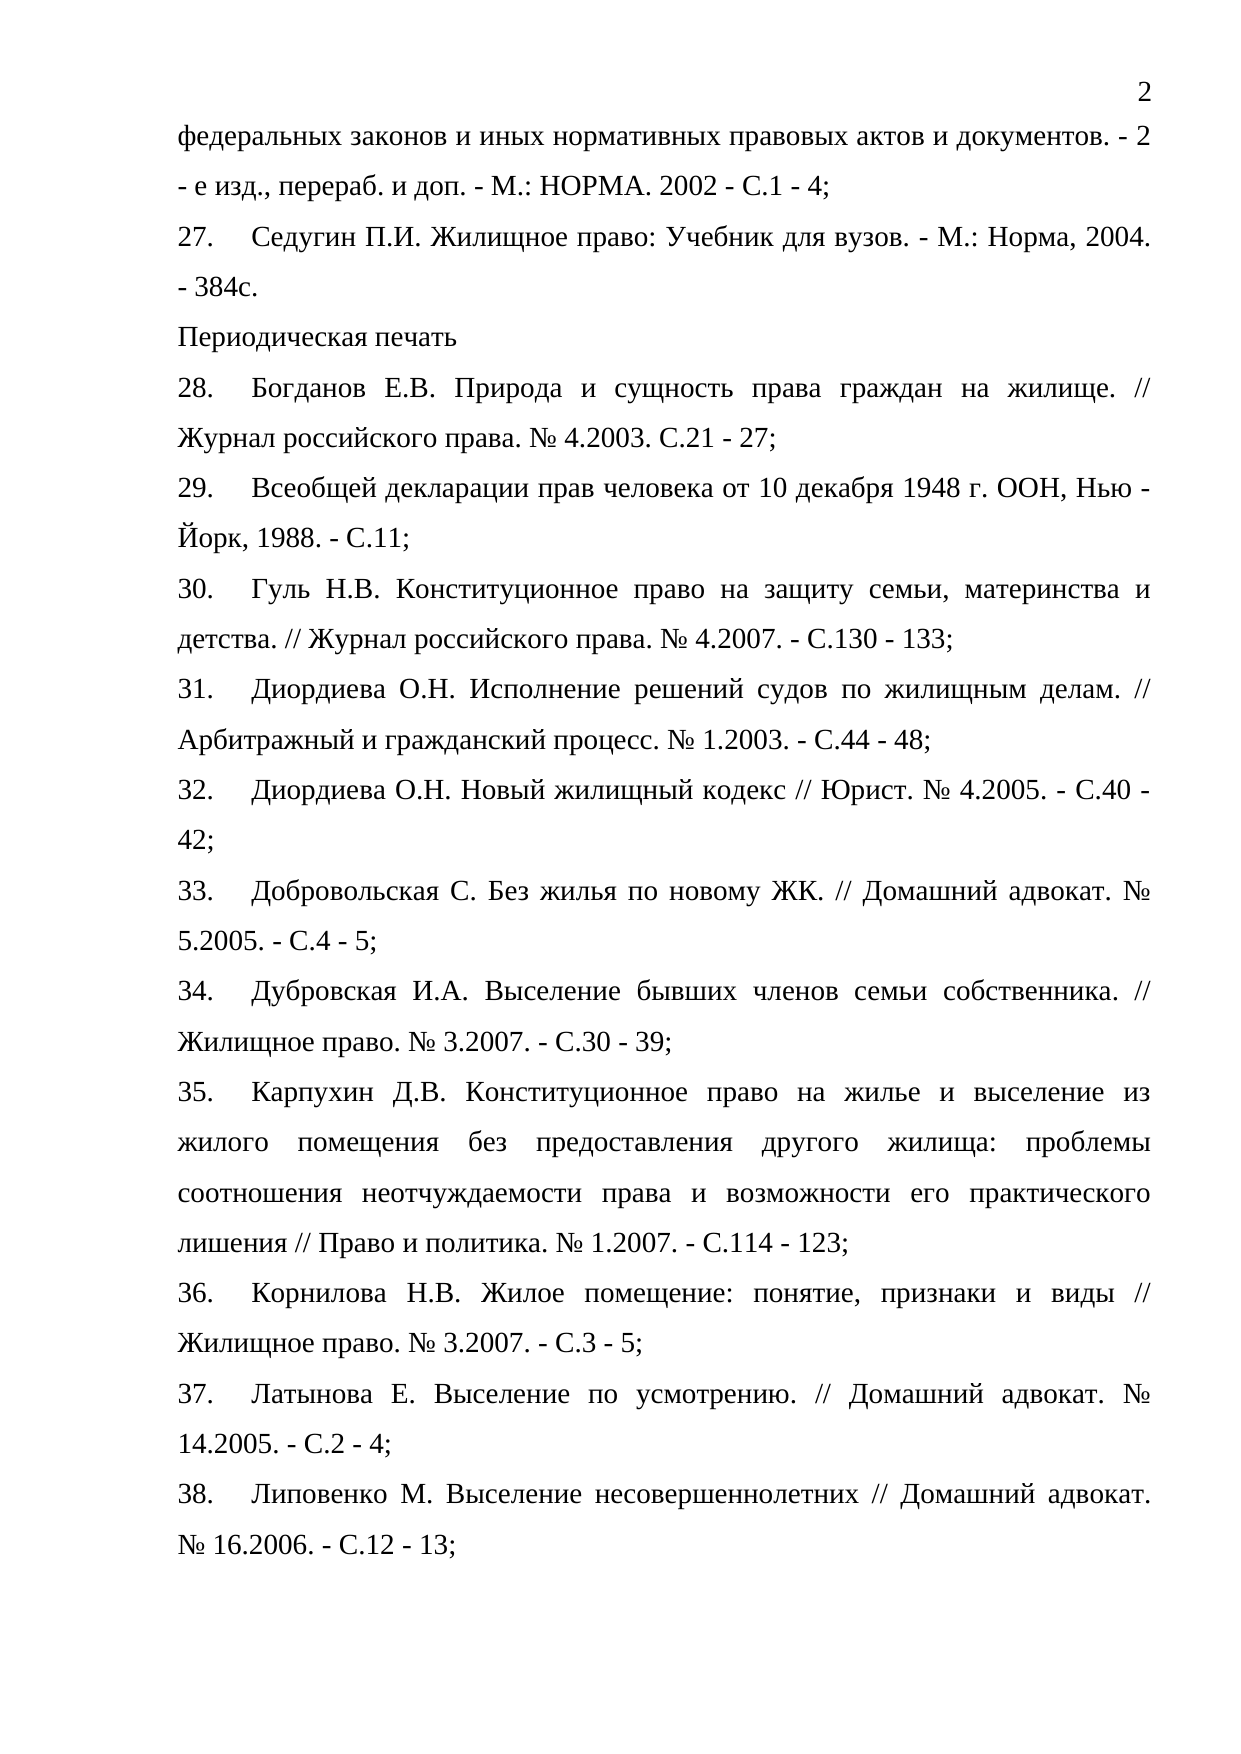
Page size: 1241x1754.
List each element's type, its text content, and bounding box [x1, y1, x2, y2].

text Липовенко М. Выселение несовершеннолетних // Домашний адвокат. № 16.2006. - С.12 - 13; [177, 1477, 1152, 1560]
text Карпухин Д.В. Конституционное право на жилье и выселение из жилого помещения без предоставления другого жилища: проблемы соотношения неотчуждаемости права и возможности его практического лишения // Право и политика. № 1.2007. - С.114 - 123; [177, 1074, 1152, 1258]
text Диордиева О.Н. Исполнение решений судов по жилищным делам. // Арбитражный и гражданский процесс. № 1.2003. - С.44 - 48; [177, 672, 1152, 755]
text Латынова Е. Выселение по усмотрению. // Домашний адвокат. № 14.2005. - С.2 - 4; [177, 1376, 1152, 1460]
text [177, 118, 1152, 202]
text Корнилова Н.В. Жилое помещение: понятие, признаки и виды // Жилищное право. № 3.2007. - С.3 - 5; [177, 1275, 1152, 1359]
text Гуль Н.В. Конституционное право на защиту семьи, материнства и детства. // Журнал российского права. № 4.2007. - С.130 - 133; [177, 571, 1152, 655]
text Всеобщей декларации прав человека от 10 декабря 1948 г. ООН, Нью - Йорк, 1988. - С.11; [177, 470, 1152, 554]
text Богданов Е.В. Природа и сущность права граждан на жилище. // Журнал российского права. № 4.2003. С.21 - 27; [177, 370, 1152, 453]
text Периодическая печать [177, 319, 1152, 353]
text Диордиева О.Н. Новый жилищный кодекс // Юрист. № 4.2005. - С.40 - 42; [177, 772, 1152, 856]
text Седугин П.И. Жилищное право: Учебник для вузов. - М.: Норма, 2004. - 384с. [177, 219, 1152, 303]
text Добровольская С. Без жилья по новому ЖК. // Домашний адвокат. № 5.2005. - С.4 - 5; [177, 873, 1152, 957]
text Дубровская И.А. Выселение бывших членов семьи собственника. // Жилищное право. № 3.2007. - С.30 - 39; [177, 973, 1152, 1057]
